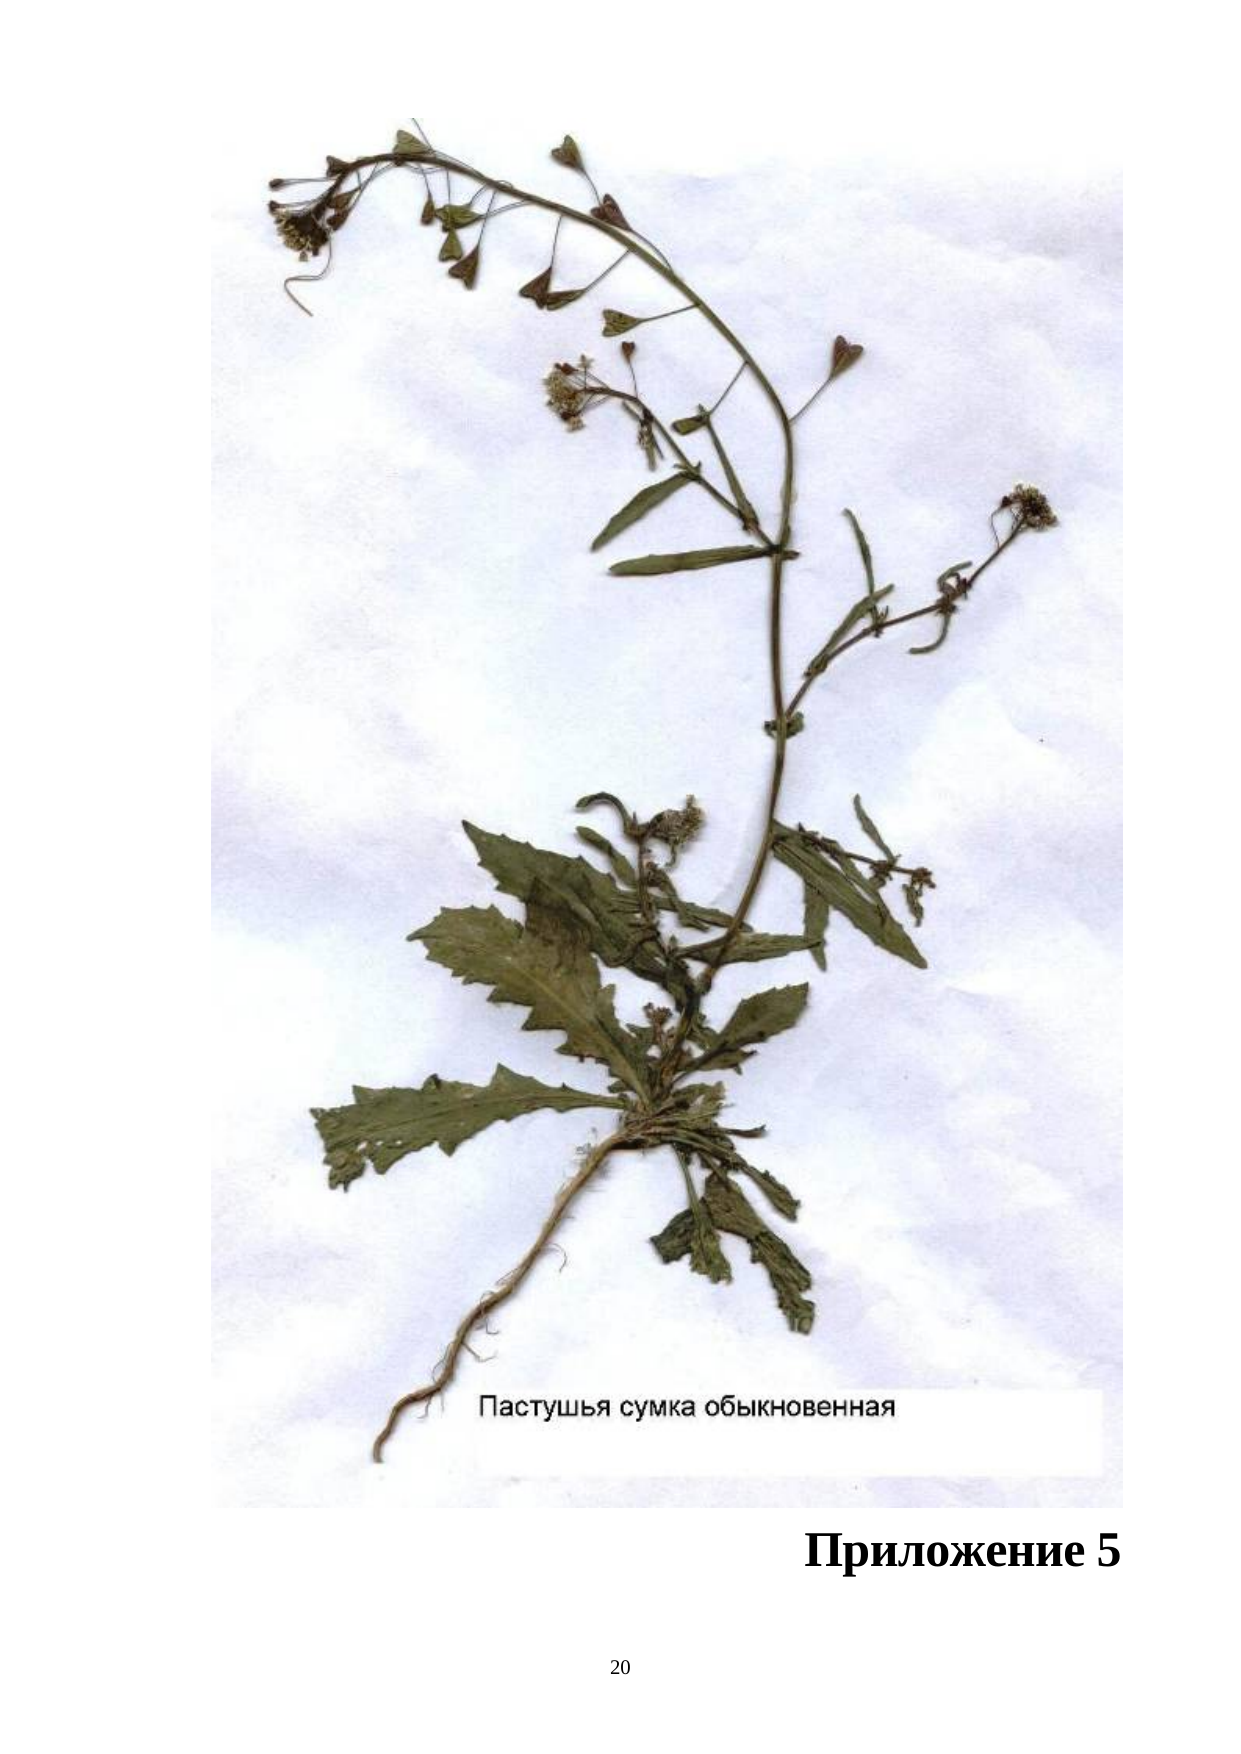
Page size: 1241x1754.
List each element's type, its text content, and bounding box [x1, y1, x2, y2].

text Приложение 5 [118, 1519, 1122, 1577]
picture [211, 118, 1123, 1508]
